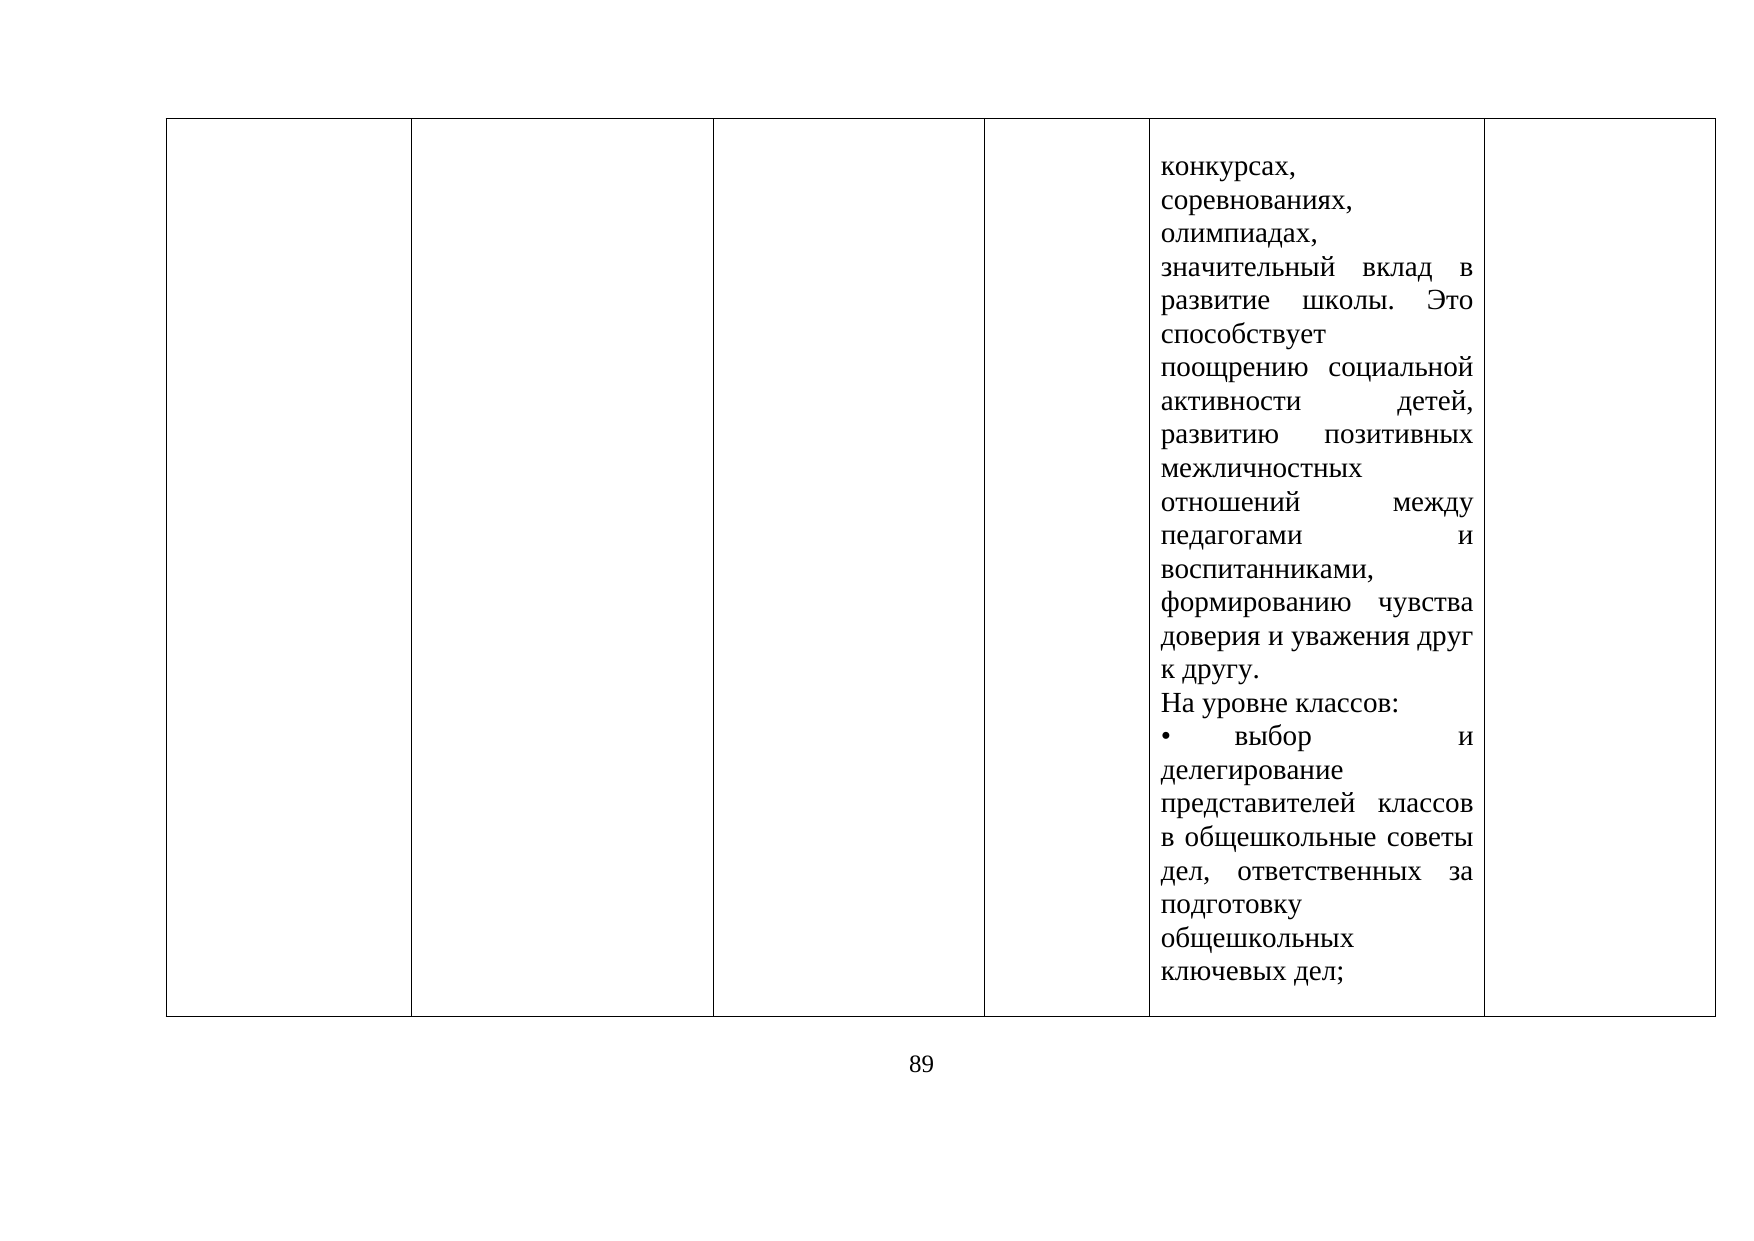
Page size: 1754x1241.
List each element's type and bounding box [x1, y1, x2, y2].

table_cell [1485, 119, 1715, 1016]
table_cell [412, 119, 713, 1016]
table_cell [1150, 119, 1484, 1016]
table_cell [985, 119, 1149, 1016]
table_cell [167, 119, 411, 1016]
table_cell [714, 119, 984, 1016]
